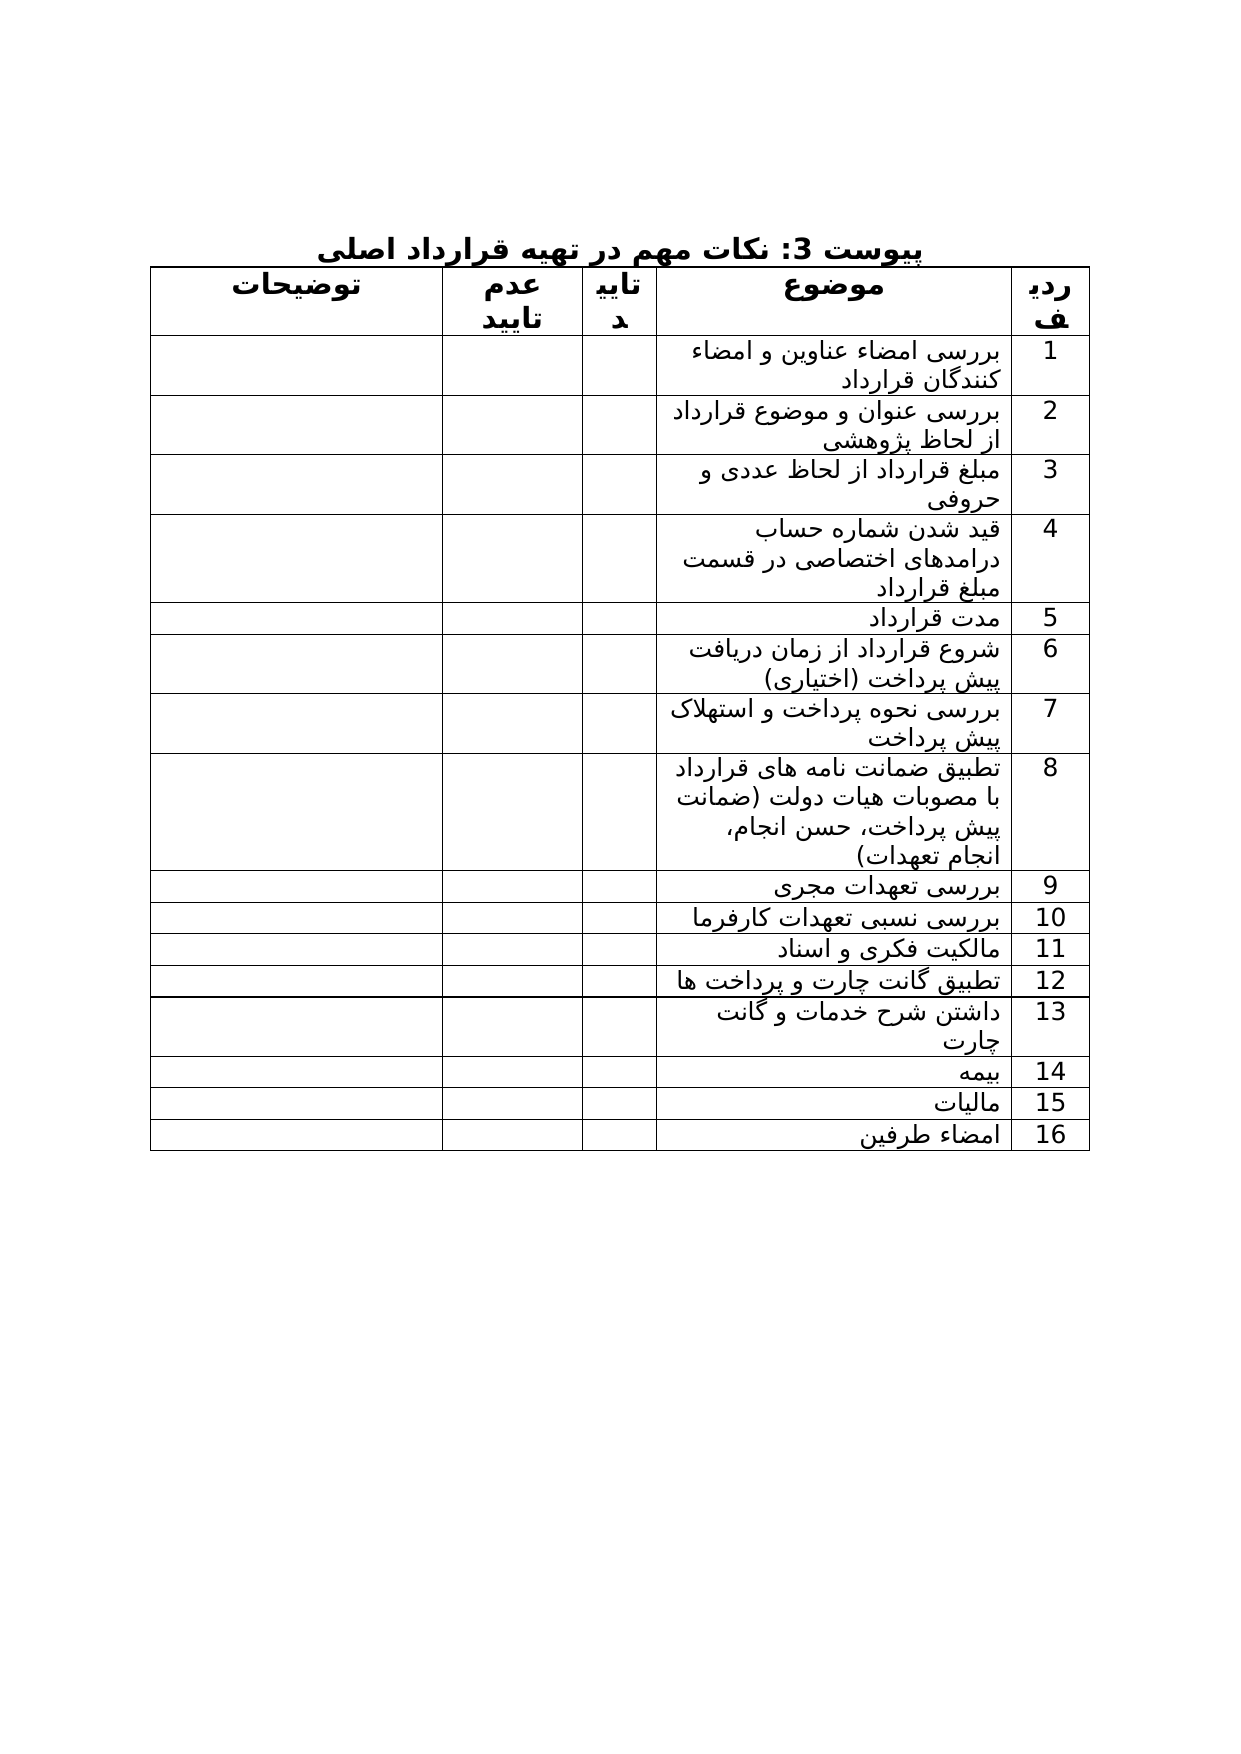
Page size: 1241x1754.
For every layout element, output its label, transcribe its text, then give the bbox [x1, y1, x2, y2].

table_cell مالکیت فکری و اسناد [657, 934, 1011, 965]
table_cell [443, 635, 582, 693]
table_header تایید [583, 268, 656, 335]
table_cell مبلغ قرارداد از لحاظ عددی و حروفی [657, 455, 1011, 513]
table_header توضیحات [151, 268, 442, 335]
table_cell 7 [1012, 694, 1089, 752]
table_cell شروع قرارداد از زمان دریافت پیش پرداخت (اختیاری) [657, 635, 1011, 693]
table_header ردیف [1012, 268, 1089, 335]
table_cell بیمه [657, 1057, 1011, 1087]
table_cell [151, 1057, 442, 1087]
table_cell [443, 396, 582, 454]
table_cell [443, 1057, 582, 1087]
table_cell [443, 966, 582, 996]
table_cell [151, 396, 442, 454]
table_cell [151, 635, 442, 693]
table_header عدم تایید [443, 268, 582, 335]
table_cell [583, 603, 656, 634]
table_cell [583, 966, 656, 996]
table_cell 11 [1012, 934, 1089, 965]
table_header موضوع [657, 268, 1011, 335]
table_cell [151, 903, 442, 933]
table_cell [583, 1057, 656, 1087]
table_cell 2 [1012, 396, 1089, 454]
table_cell 4 [1012, 515, 1089, 602]
table_cell [443, 515, 582, 602]
table_cell تطبیق گانت چارت و پرداخت ها [657, 966, 1011, 996]
table_cell [443, 1088, 582, 1119]
table_cell بررسی نحوه پرداخت و استهلاک پیش پرداخت [657, 694, 1011, 752]
table_cell [443, 336, 582, 395]
table_cell 6 [1012, 635, 1089, 693]
table_cell تطبیق ضمانت نامه های قرارداد با مصوبات هیات دولت (ضمانت پیش پرداخت، حسن انجام، انجام تعهدات) [657, 754, 1011, 870]
table_cell [443, 754, 582, 870]
table_cell بررسی امضاء عناوین و امضاء کنندگان قرارداد [657, 336, 1011, 395]
table_cell 15 [1012, 1088, 1089, 1119]
table_cell [151, 455, 442, 513]
table_cell قید شدن شماره حساب درامدهای اختصاصی در قسمت مبلغ قرارداد [657, 515, 1011, 602]
table_cell بررسی عنوان و موضوع قرارداد از لحاظ پژوهشی [657, 396, 1011, 454]
table_cell [151, 754, 442, 870]
table_cell [151, 336, 442, 395]
table_cell [443, 934, 582, 965]
table_cell مدت قرارداد [657, 603, 1011, 634]
table_cell [583, 754, 656, 870]
table_cell [583, 903, 656, 933]
table_cell [151, 871, 442, 902]
table_cell 12 [1012, 966, 1089, 996]
table_cell بررسی تعهدات مجری [657, 871, 1011, 902]
table_cell [583, 515, 656, 602]
table_cell 13 [1012, 998, 1089, 1056]
table_cell [583, 635, 656, 693]
table_cell داشتن شرح خدمات و گانت چارت [657, 998, 1011, 1056]
table_cell [443, 603, 582, 634]
text پیوست 3: نکات مهم در تهیه قرارداد اصلی [150, 232, 1090, 266]
table_cell [151, 1120, 442, 1150]
table_cell 9 [1012, 871, 1089, 902]
table_cell [443, 871, 582, 902]
table_cell [443, 1120, 582, 1150]
table_cell مالیات [657, 1088, 1011, 1119]
table_cell [583, 455, 656, 513]
table_cell 5 [1012, 603, 1089, 634]
table_cell [583, 396, 656, 454]
table_cell بررسی نسبی تعهدات کارفرما [657, 903, 1011, 933]
table_cell [151, 966, 442, 996]
table_cell [583, 336, 656, 395]
table_cell [443, 998, 582, 1056]
table_cell [151, 1088, 442, 1119]
table_cell [151, 603, 442, 634]
table_cell 16 [1012, 1120, 1089, 1150]
table_cell [443, 455, 582, 513]
table_cell [443, 694, 582, 752]
table_cell [583, 694, 656, 752]
table_cell [583, 998, 656, 1056]
table_cell [443, 903, 582, 933]
table_cell [583, 871, 656, 902]
table_cell 10 [1012, 903, 1089, 933]
table_cell 14 [1012, 1057, 1089, 1087]
table_cell [151, 934, 442, 965]
table_cell [151, 515, 442, 602]
table_cell [583, 934, 656, 965]
table_cell [151, 694, 442, 752]
table_cell [583, 1120, 656, 1150]
table_cell [151, 998, 442, 1056]
table_cell 8 [1012, 754, 1089, 870]
table_cell 3 [1012, 455, 1089, 513]
table_cell 1 [1012, 336, 1089, 395]
table_cell [583, 1088, 656, 1119]
table_cell امضاء طرفین [657, 1120, 1011, 1150]
